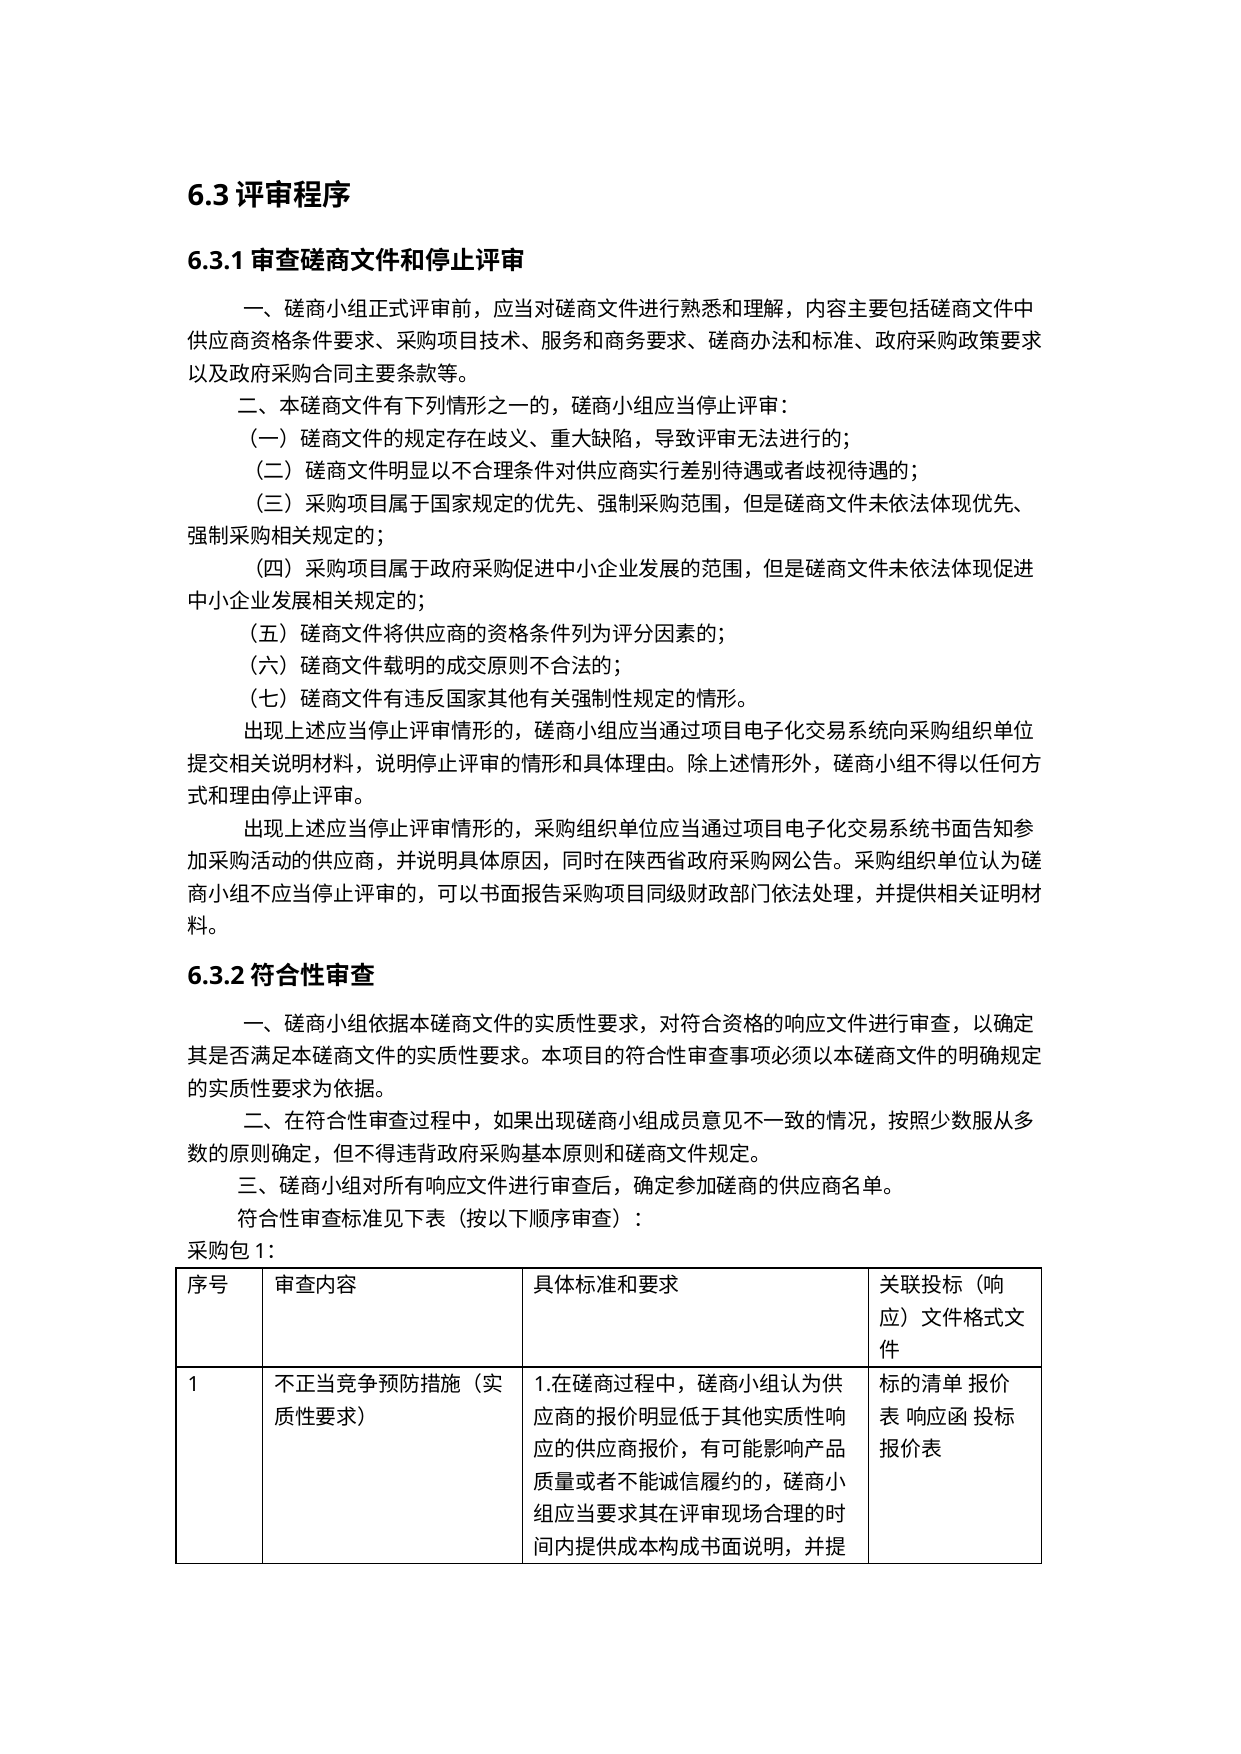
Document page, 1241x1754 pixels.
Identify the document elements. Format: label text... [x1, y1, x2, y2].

text 一、磋商小组依据本磋商文件的实质性要求，对符合资格的响应文件进行审查，以确定其是否满足本磋商文件的实质性要求。本项目的符合性审查事项必须以本磋商文件的明确规定的实质性要求为依据。 [187, 1007, 1053, 1104]
text 符合性审查标准见下表（按以下顺序审查）： [187, 1202, 1053, 1234]
text 6.3.1审查磋商文件和停止评审 [187, 227, 1053, 292]
table_header 关联投标（响应）文件格式文件 [869, 1269, 1041, 1366]
text 二、在符合性审查过程中，如果出现磋商小组成员意见不一致的情况，按照少数服从多数的原则确定，但不得违背政府采购基本原则和磋商文件规定。 [187, 1104, 1053, 1169]
text 6.3.2符合性审查 [187, 942, 1053, 1007]
text 一、磋商小组正式评审前，应当对磋商文件进行熟悉和理解，内容主要包括磋商文件中供应商资格条件要求、采购项目技术、服务和商务要求、磋商办法和标准、政府采购政策要求以及政府采购合同主要条款等。 [187, 292, 1053, 389]
table_header 具体标准和要求 [523, 1269, 868, 1366]
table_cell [523, 1368, 868, 1563]
text （三）采购项目属于国家规定的优先、强制采购范围，但是磋商文件未依法体现优先、强制采购相关规定的； [187, 487, 1053, 552]
table_cell 标的清单 报价表 响应函 投标报价表 [869, 1368, 1041, 1563]
text 出现上述应当停止评审情形的，磋商小组应当通过项目电子化交易系统向采购组织单位提交相关说明材料，说明停止评审的情形和具体理由。除上述情形外，磋商小组不得以任何方式和理由停止评审。 [187, 714, 1053, 812]
text 二、本磋商文件有下列情形之一的，磋商小组应当停止评审： [187, 389, 1053, 422]
text （一）磋商文件的规定存在歧义、重大缺陷，导致评审无法进行的； [187, 422, 1053, 454]
text （二）磋商文件明显以不合理条件对供应商实行差别待遇或者歧视待遇的； [187, 454, 1053, 487]
text 采购包1： [187, 1234, 1053, 1267]
text 6.3评审程序 [187, 162, 1053, 227]
text 三、磋商小组对所有响应文件进行审查后，确定参加磋商的供应商名单。 [187, 1169, 1053, 1202]
table_header 审查内容 [263, 1269, 522, 1366]
table_cell 1 [177, 1368, 262, 1563]
text （四）采购项目属于政府采购促进中小企业发展的范围，但是磋商文件未依法体现促进中小企业发展相关规定的； [187, 552, 1053, 617]
text （七）磋商文件有违反国家其他有关强制性规定的情形。 [187, 682, 1053, 714]
text （五）磋商文件将供应商的资格条件列为评分因素的； [187, 617, 1053, 649]
text （六）磋商文件载明的成交原则不合法的； [187, 649, 1053, 682]
table_cell 不正当竞争预防措施（实质性要求） [263, 1368, 522, 1563]
table_header 序号 [177, 1269, 262, 1366]
text 出现上述应当停止评审情形的，采购组织单位应当通过项目电子化交易系统书面告知参加采购活动的供应商，并说明具体原因，同时在陕西省政府采购网公告。采购组织单位认为磋商小组不应当停止评审的，可以书面报告采购项目同级财政部门依法处理，并提供相关证明材料。 [187, 812, 1053, 942]
